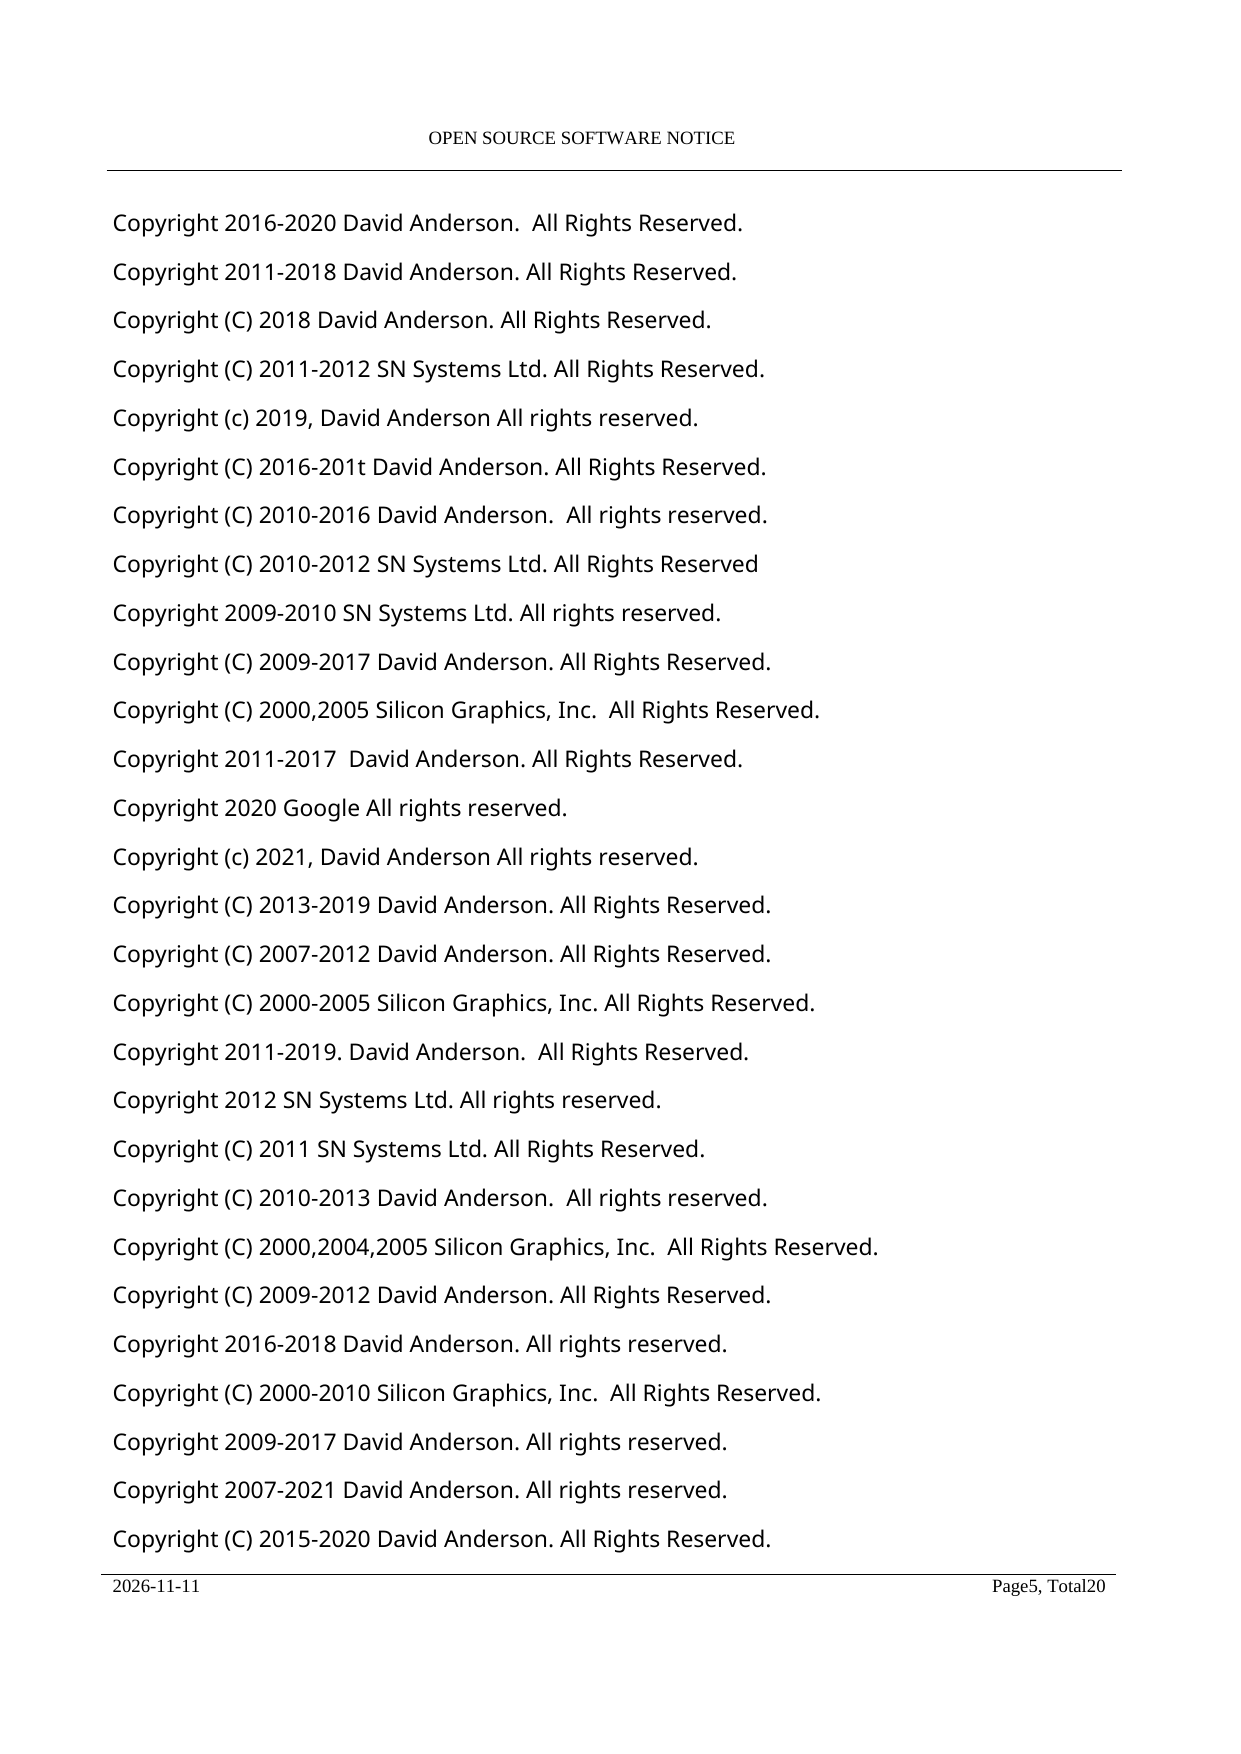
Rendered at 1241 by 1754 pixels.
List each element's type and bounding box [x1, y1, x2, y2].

text [112, 206, 1128, 1555]
